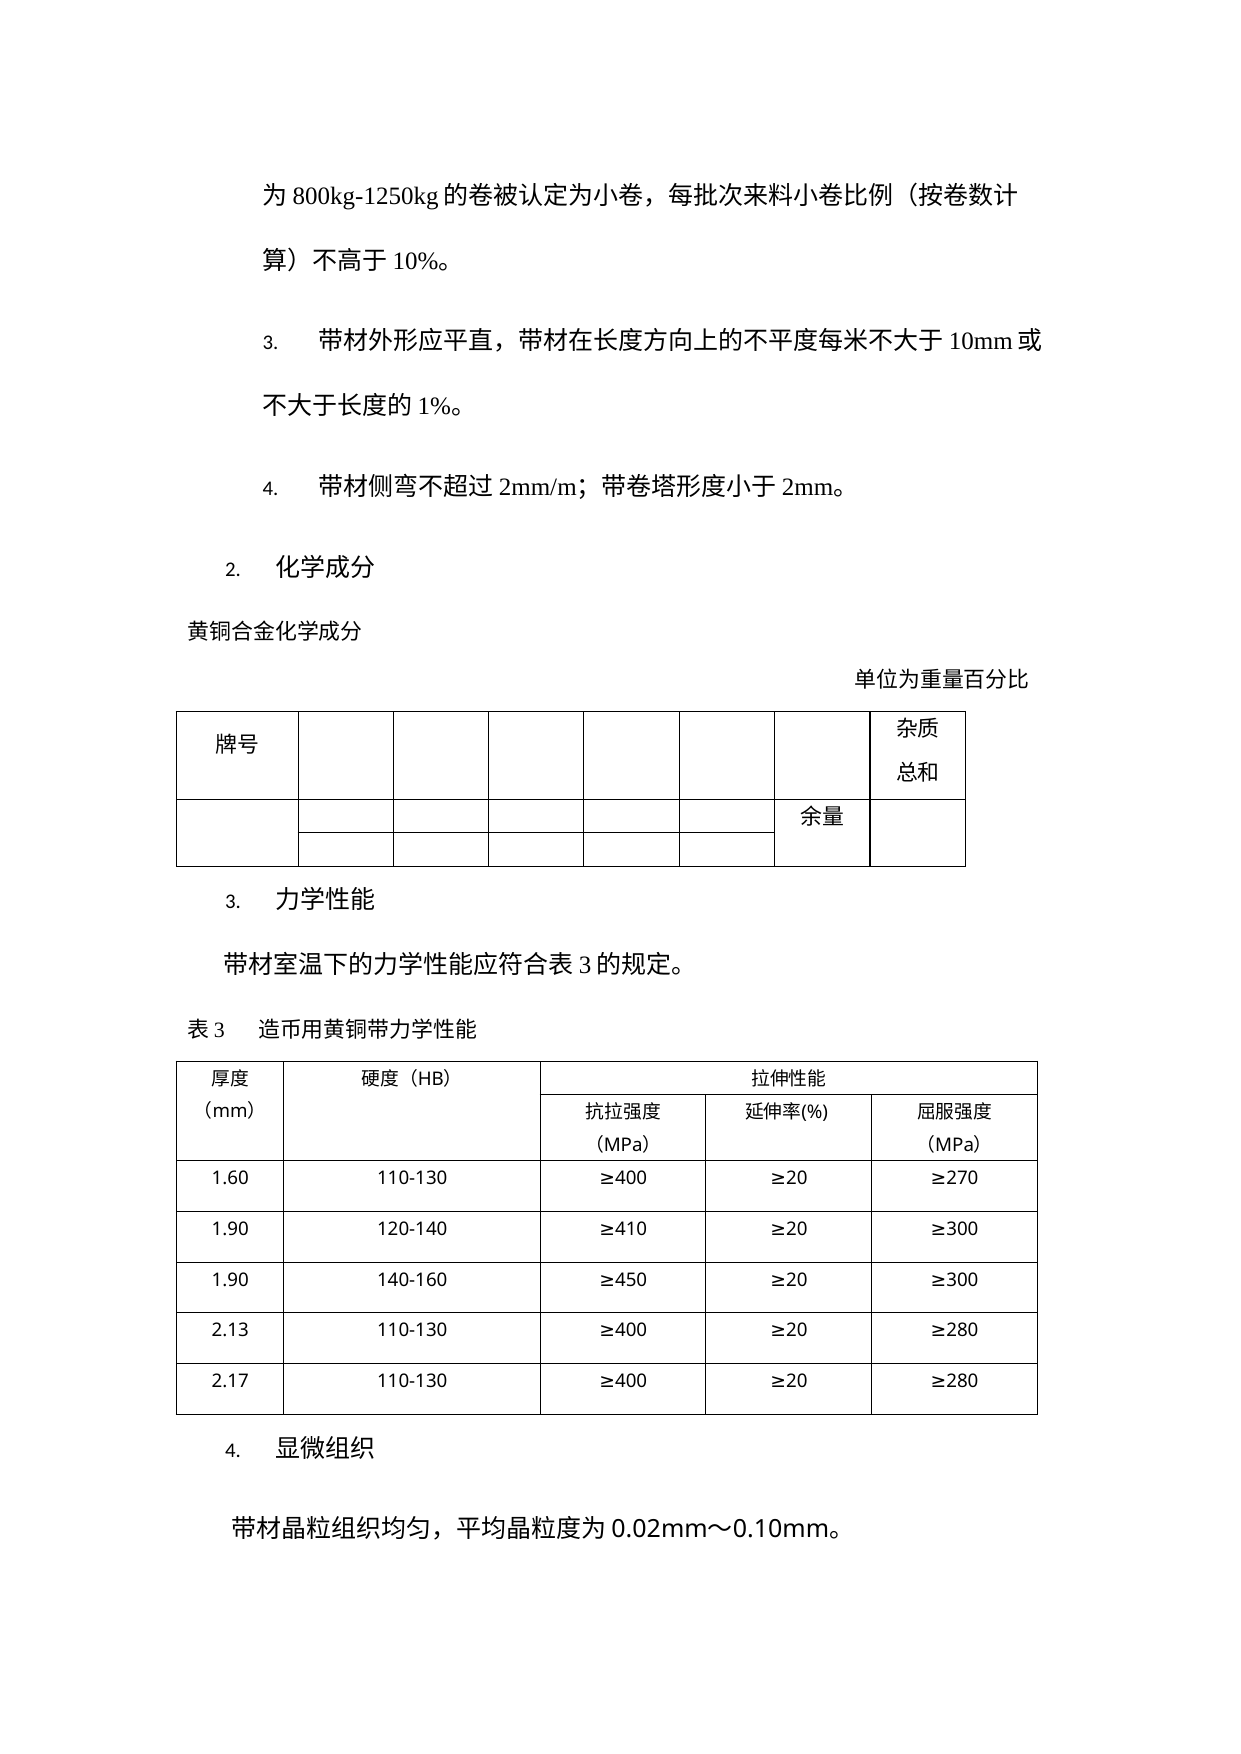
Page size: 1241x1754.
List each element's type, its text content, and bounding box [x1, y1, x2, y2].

list 带材外形应平直，带材在长度方向上的不平度每米不大于10mm或不大于长度的1%。 [262, 308, 1053, 438]
table_header [680, 712, 774, 799]
table_cell [680, 800, 774, 832]
table_cell [177, 800, 298, 866]
table_cell ≥280 [872, 1313, 1037, 1363]
table_header 厚度 （mm） [177, 1062, 283, 1160]
table_header [394, 712, 488, 799]
table_cell ≥20 [706, 1161, 871, 1211]
table_header 杂质 总和 [871, 712, 965, 799]
table_cell ≥300 [872, 1212, 1037, 1262]
table_cell ≥400 [541, 1364, 705, 1414]
table_cell [394, 833, 488, 866]
text 带材晶粒组织均匀，平均晶粒度为0.02mm～0.10mm。 [231, 1495, 1053, 1560]
table_cell ≥270 [872, 1161, 1037, 1211]
table_cell 2.17 [177, 1364, 283, 1414]
table_header [489, 712, 583, 799]
table_cell ≥20 [706, 1364, 871, 1414]
table_cell ≥450 [541, 1263, 705, 1312]
table_cell 2.13 [177, 1313, 283, 1363]
table_cell ≥400 [541, 1161, 705, 1211]
table_cell [584, 800, 679, 832]
table_cell 抗拉强度（MPa） [541, 1095, 705, 1160]
table_cell 1.90 [177, 1263, 283, 1312]
table_header [584, 712, 679, 799]
table_cell 120-140 [284, 1212, 540, 1262]
table_cell 延伸率(%) [706, 1095, 871, 1160]
table_cell [394, 800, 488, 832]
table_header [775, 712, 869, 799]
list 力学性能 [225, 867, 1053, 932]
table_cell [680, 833, 774, 866]
table_cell [489, 800, 583, 832]
table_cell [584, 833, 679, 866]
table_cell ≥280 [872, 1364, 1037, 1414]
table_cell ≥300 [872, 1263, 1037, 1312]
table_cell 1.90 [177, 1212, 283, 1262]
text 带材室温下的力学性能应符合表3的规定。 [187, 932, 1053, 997]
table_header [299, 712, 393, 799]
list 显微组织 [225, 1415, 1053, 1480]
table_cell 110-130 [284, 1313, 540, 1363]
list 化学成分 [225, 534, 1053, 599]
table_header 硬度（HB） [284, 1062, 540, 1160]
table_cell [299, 833, 393, 866]
list 带材侧弯不超过2mm/m；带卷塔形度小于2mm。 [262, 453, 1053, 518]
table_cell 1.60 [177, 1161, 283, 1211]
table_cell [489, 833, 583, 866]
table_cell ≥400 [541, 1313, 705, 1363]
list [262, 162, 1053, 292]
text 黄铜合金化学成分 [187, 614, 1009, 647]
table_cell 屈服强度（MPa） [872, 1095, 1037, 1160]
table_cell ≥20 [706, 1263, 871, 1312]
table_cell 余量 [775, 800, 869, 866]
table_header 拉伸性能 [541, 1062, 1037, 1094]
table_cell 110-130 [284, 1161, 540, 1211]
table_cell ≥20 [706, 1313, 871, 1363]
text 表3 造币用黄铜带力学性能 [187, 1012, 1053, 1045]
table_cell [299, 800, 393, 832]
table_cell [871, 800, 965, 866]
text 单位为重量百分比 [187, 663, 1029, 695]
table_cell ≥410 [541, 1212, 705, 1262]
table_cell 110-130 [284, 1364, 540, 1414]
table_cell 140-160 [284, 1263, 540, 1312]
table_header 牌号 [177, 712, 298, 799]
table_cell ≥20 [706, 1212, 871, 1262]
